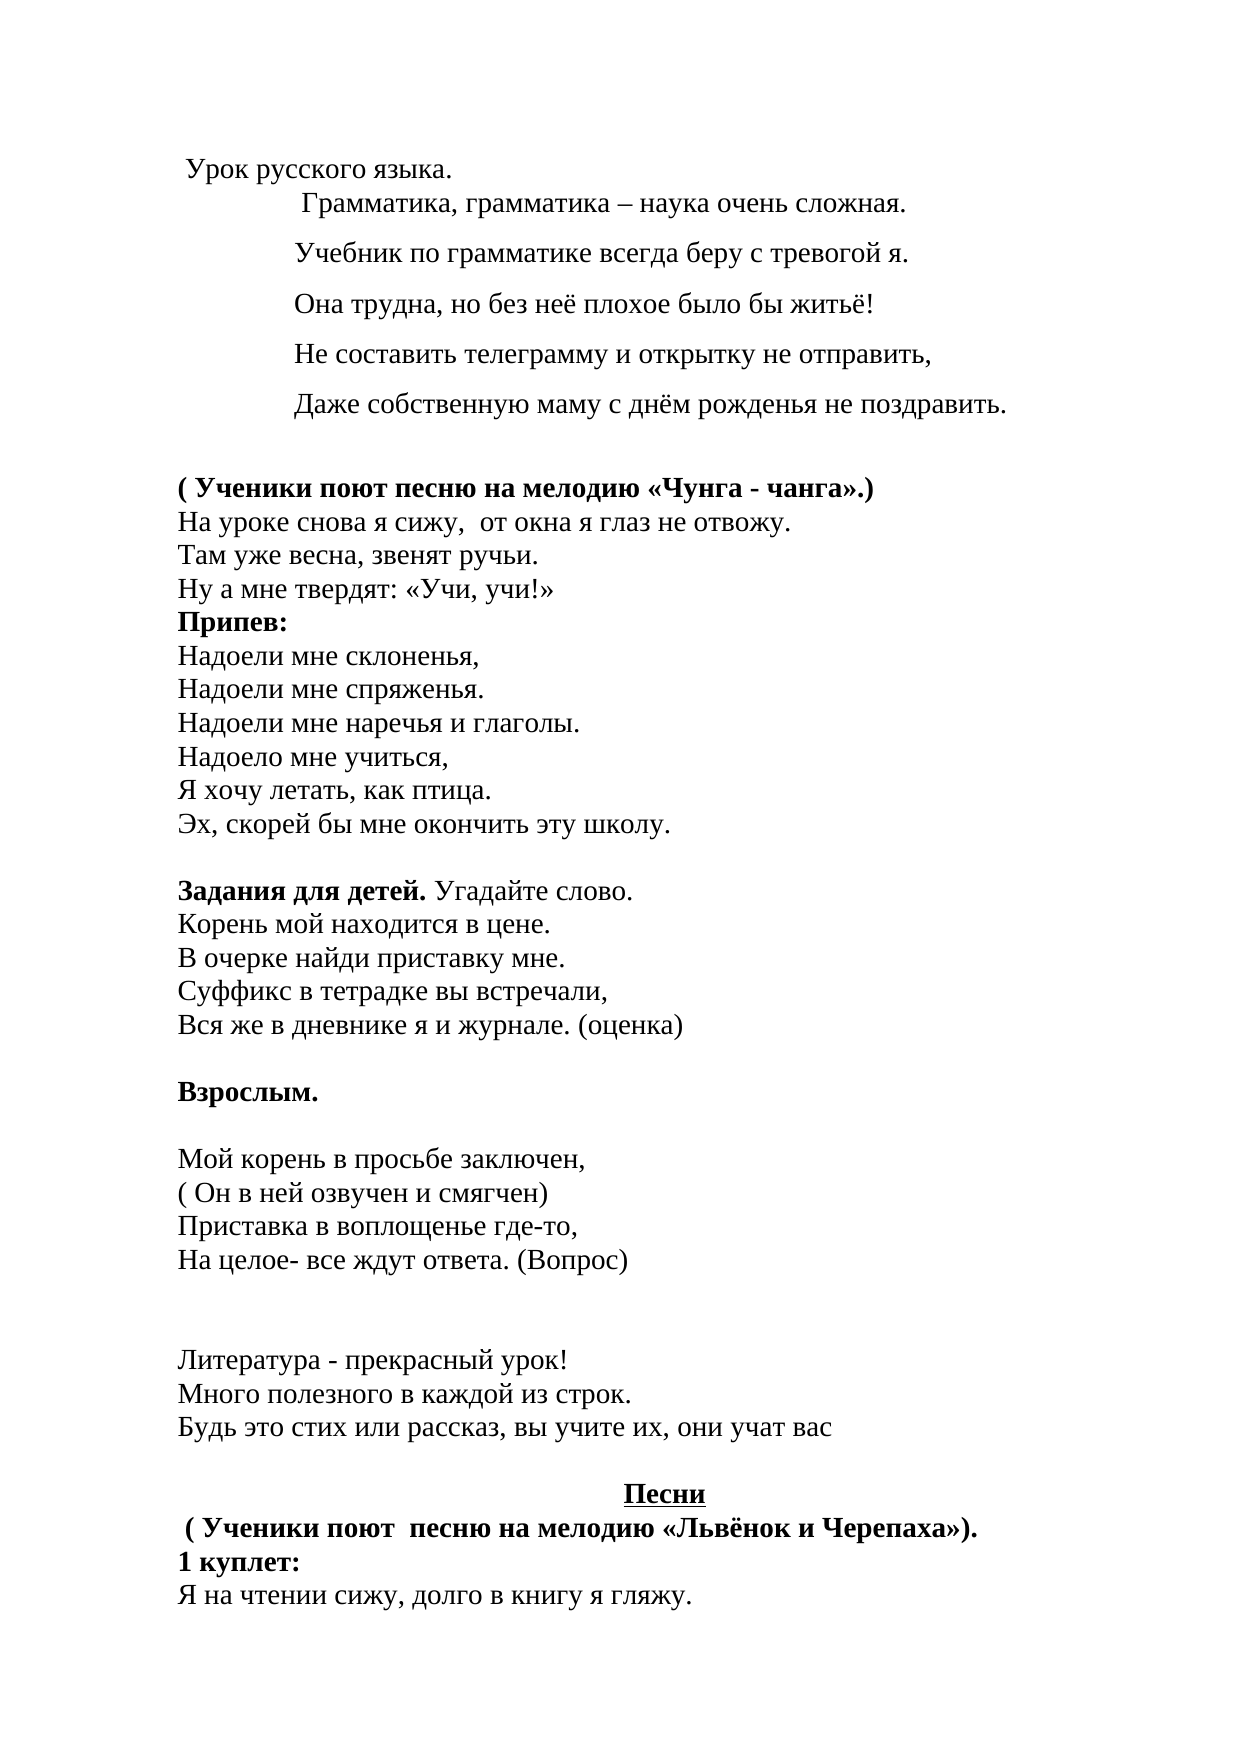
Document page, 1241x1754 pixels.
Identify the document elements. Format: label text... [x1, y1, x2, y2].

text Я хочу летать, как птица. [177, 772, 1152, 806]
text Песни [177, 1477, 1152, 1510]
text На целое- все ждут ответа. (Вопрос) [177, 1242, 1152, 1275]
text Литература - прекрасный урок! [177, 1342, 1152, 1376]
text Даже собственную маму с днём рожденья не поздравить. [177, 386, 1152, 420]
text Корень мой находится в цене. [177, 906, 1152, 940]
text ( Ученики поют песню на мелодию «Чунга - чанга».) [177, 470, 1152, 504]
text ( Он в ней озвучен и смягчен) [177, 1175, 1152, 1208]
text ( Ученики поют песню на мелодию «Львёнок и Черепаха»). [177, 1510, 1152, 1544]
text На уроке снова я сижу, от окна я глаз не отвожу. [177, 504, 1152, 537]
text Задания для детей. Угадайте слово. [177, 873, 1152, 906]
text Эх, скорей бы мне окончить эту школу. [177, 806, 1152, 839]
text Не составить телеграмму и открытку не отправить, [177, 336, 1152, 370]
text Надоели мне наречья и глаголы. [177, 705, 1152, 739]
text Вся же в дневнике я и журнале. (оценка) [177, 1007, 1152, 1041]
text Мой корень в просьбе заключен, [177, 1141, 1152, 1175]
text Надоели мне склоненья, [177, 638, 1152, 672]
text 1 куплет: [177, 1544, 1152, 1577]
text Много полезного в каждой из строк. [177, 1376, 1152, 1409]
text Грамматика, грамматика – наука очень сложная. [177, 185, 1152, 219]
text Ну а мне твердят: «Учи, учи!» [177, 571, 1152, 604]
text Взрослым. [177, 1074, 1152, 1108]
text Припев: [177, 604, 1152, 638]
text Будь это стих или рассказ, вы учите их, они учат вас [177, 1409, 1152, 1443]
text Суффикс в тетрадке вы встречали, [177, 973, 1152, 1007]
text В очерке найди приставку мне. [177, 940, 1152, 973]
text Надоели мне спряженья. [177, 672, 1152, 705]
text Надоело мне учиться, [177, 739, 1152, 772]
text Там уже весна, звенят ручьи. [177, 537, 1152, 571]
text Она трудна, но без неё плохое было бы житьё! [177, 286, 1152, 319]
text Учебник по грамматике всегда беру с тревогой я. [177, 236, 1152, 269]
text Я на чтении сижу, долго в книгу я гляжу. [177, 1577, 1152, 1611]
text Урок русского языка. [177, 152, 1152, 185]
text Приставка в воплощенье где-то, [177, 1208, 1152, 1242]
